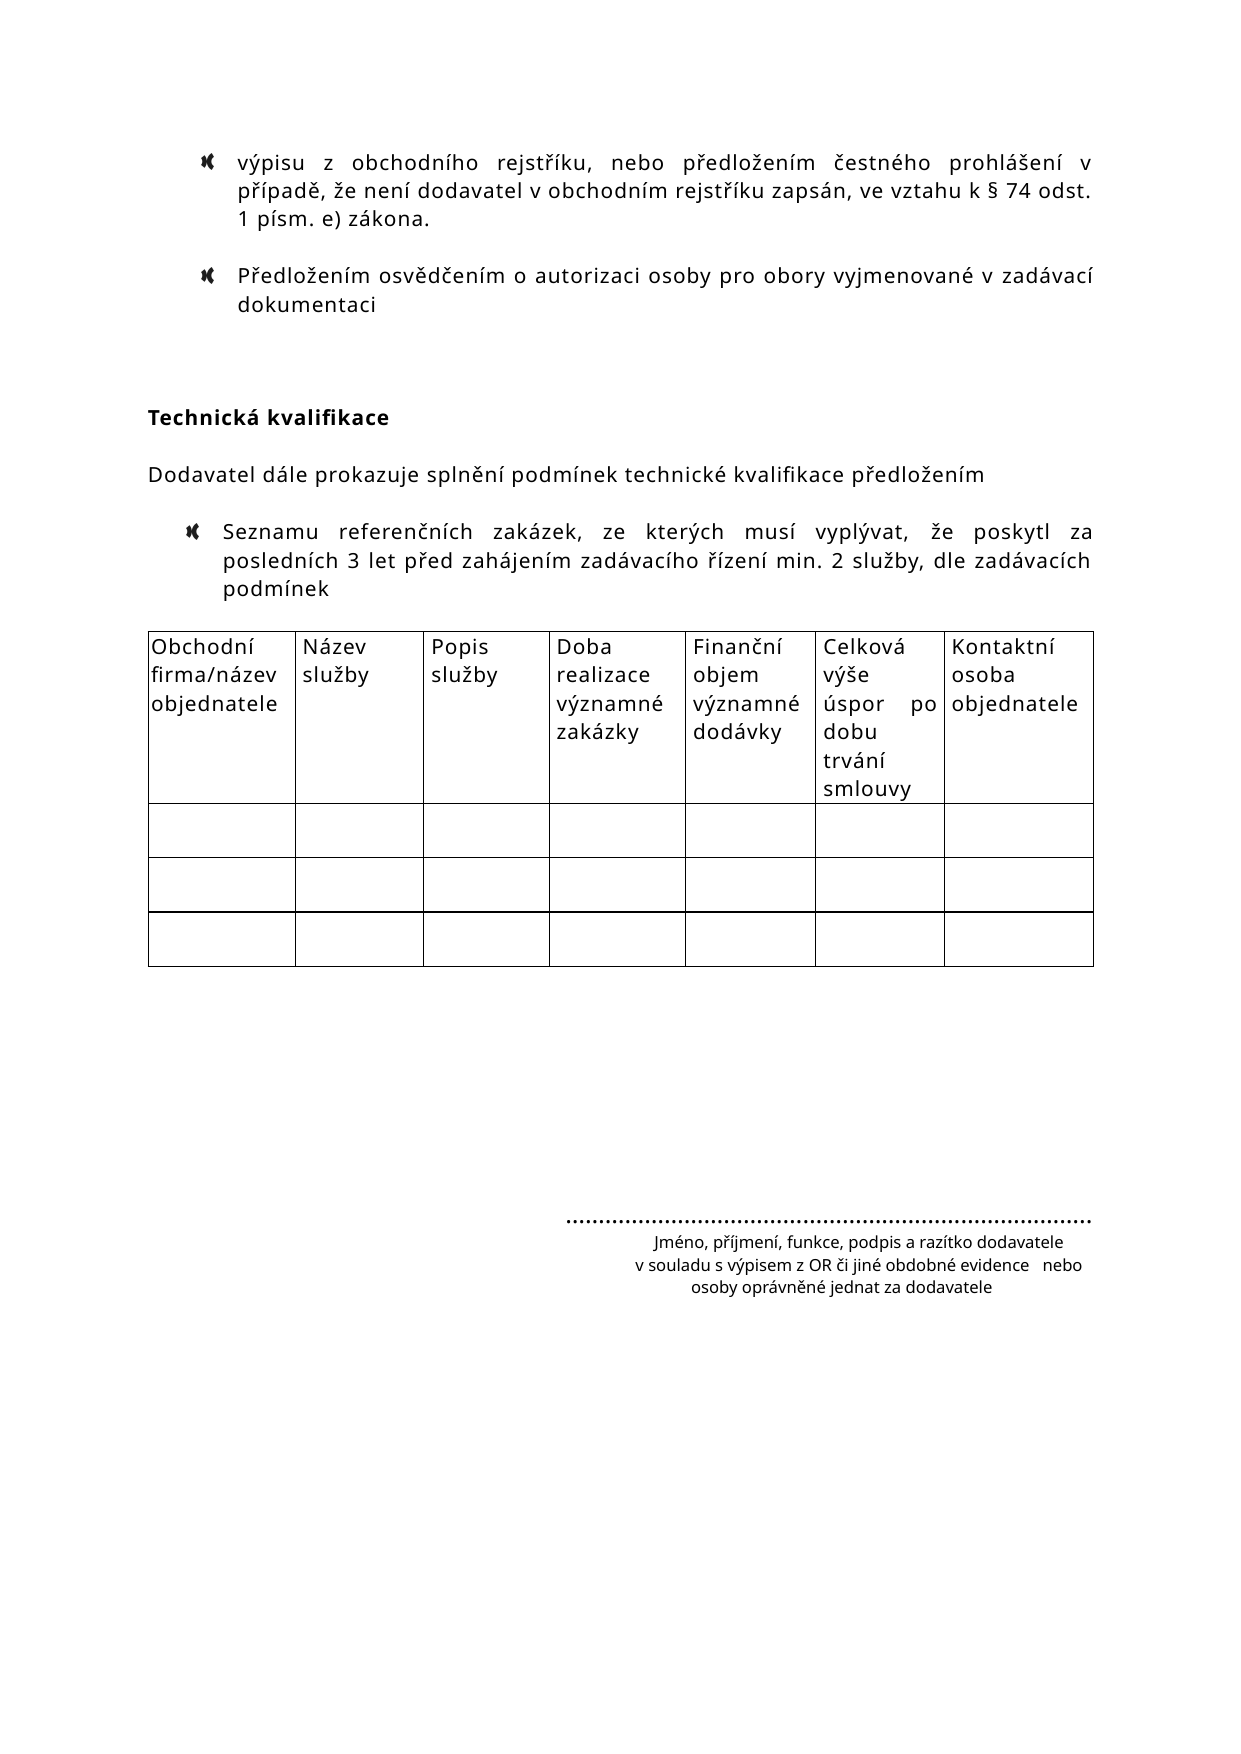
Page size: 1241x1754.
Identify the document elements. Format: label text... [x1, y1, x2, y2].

table_cell [424, 858, 549, 911]
table_header Popis služby [424, 632, 549, 803]
table_cell [686, 858, 815, 911]
table_cell [149, 804, 295, 857]
table_cell [424, 913, 549, 966]
picture [186, 523, 199, 540]
table_cell [424, 804, 549, 857]
table_cell [945, 858, 1093, 911]
table_cell [816, 858, 944, 911]
table_cell [550, 804, 685, 857]
picture [201, 153, 214, 170]
table_header Název služby [296, 632, 423, 803]
table_header Finanční objem významné dodávky [686, 632, 815, 803]
table_cell [816, 913, 944, 966]
table_cell [149, 858, 295, 911]
text Dodavatel dále prokazuje splnění podmínek technické kvalifikace předložením [148, 460, 1093, 489]
table_header Celková výše úspor po dobu trvání smlouvy [816, 632, 944, 803]
table_cell [686, 804, 815, 857]
table_cell [945, 804, 1093, 857]
table_cell [296, 804, 423, 857]
table_header Obchodní firma/název objednatele [149, 632, 295, 803]
table_cell [296, 858, 423, 911]
table_header Doba realizace významné zakázky [550, 632, 685, 803]
list Seznamu referenčních zakázek, ze kterých musí vyplývat, že poskytl za posledních 3 let před zahájením zadávacího řízení min. 2 služby, dle zadávacích podmínek [185, 517, 1093, 603]
text …………………………………………………………………….. [148, 1197, 1093, 1231]
list Předložením osvědčením o autorizaci osoby pro obory vyjmenované v zadávací dokumentaci [200, 261, 1093, 318]
text Technická kvalifikace [148, 403, 1093, 432]
table_cell [945, 913, 1093, 966]
table_cell [149, 913, 295, 966]
table_header Kontaktní osoba objednatele [945, 632, 1093, 803]
table_cell [296, 913, 423, 966]
text Jméno, příjmení, funkce, podpis a razítko dodavatele [591, 1231, 1093, 1253]
table_cell [550, 858, 685, 911]
text v souladu s výpisem z OR či jiné obdobné evidence nebo osoby oprávněné jednat za dodavatele [591, 1253, 1093, 1299]
picture [201, 267, 214, 284]
table_cell [816, 804, 944, 857]
table_cell [686, 913, 815, 966]
list výpisu z obchodního rejstříku, nebo předložením čestného prohlášení v případě, že není dodavatel v obchodním rejstříku zapsán, ve vztahu k § 74 odst. 1 písm. e) zákona. [200, 148, 1093, 233]
table_cell [550, 913, 685, 966]
